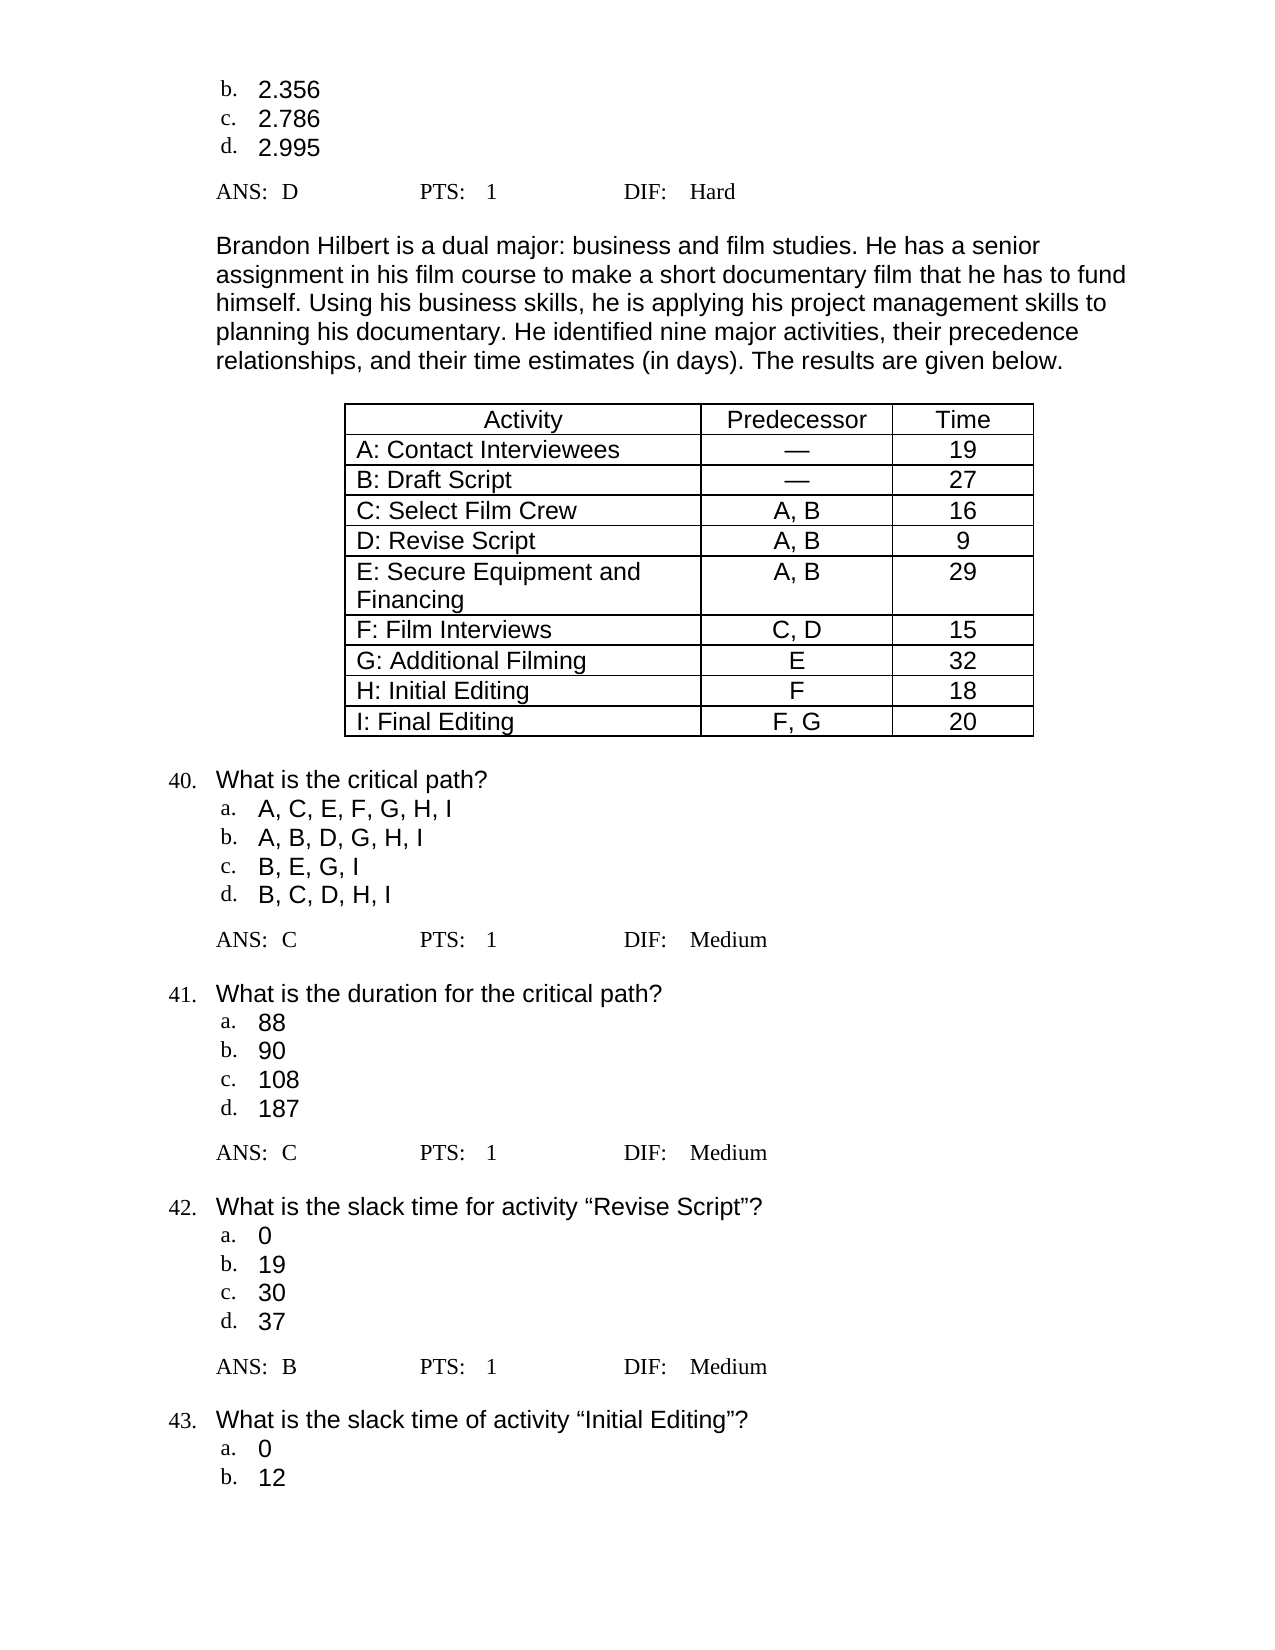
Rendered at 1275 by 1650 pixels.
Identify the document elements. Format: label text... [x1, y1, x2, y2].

table_cell d. [216, 881, 253, 909]
table_cell c. [216, 1065, 253, 1094]
table_cell d. [216, 1307, 253, 1336]
table_header Activity [346, 405, 700, 434]
table_cell 30 [253, 1279, 1097, 1307]
table_cell A: Contact Interviewees [346, 435, 700, 464]
text 43. What is the slack time of activity “Initial Editing”? [150, 1406, 1162, 1434]
table_cell B, E, G, I [253, 852, 1097, 881]
table_cell 90 [253, 1036, 1097, 1065]
table_cell 19 [253, 1250, 1097, 1278]
table_cell D: Revise Script [346, 526, 700, 555]
table_cell 12 [253, 1463, 1097, 1492]
text ANS: D PTS: 1 DIF: Hard [216, 178, 1162, 204]
text 40. What is the critical path? [150, 766, 1162, 794]
text Brandon Hilbert is a dual major: business and film studies. He has a senior assignment in his film course to make a short documentary film that he has to fund himself. Using his business skills, he is applying his project management skills to planning his documentary. He identified nine major activities, their precedence relationships, and their time estimates (in days). The results are given below. [216, 231, 1162, 374]
text ANS: B PTS: 1 DIF: Medium [216, 1353, 1162, 1379]
table_cell 29 [893, 557, 1033, 614]
table_cell 20 [893, 707, 1033, 735]
table_cell c. [216, 104, 253, 132]
table_cell 2.786 [253, 104, 1097, 132]
table_cell E: Secure Equipment and Financing [346, 557, 700, 614]
table_cell d. [216, 133, 253, 161]
table_header a. [216, 1221, 253, 1250]
table_header 0 [253, 1434, 1097, 1463]
table_cell — [702, 466, 892, 494]
table_header Predecessor [702, 405, 892, 434]
table_cell E [702, 646, 892, 674]
table_cell 37 [253, 1307, 1097, 1336]
table_cell 15 [893, 616, 1033, 644]
table_cell 32 [893, 646, 1033, 674]
table_cell b. [216, 823, 253, 852]
table_header a. [216, 794, 253, 823]
text 41. What is the duration for the critical path? [150, 979, 1162, 1008]
table_cell H: Initial Editing [346, 676, 700, 705]
table_header Time [893, 405, 1033, 434]
table_cell F [702, 676, 892, 705]
table_cell c. [216, 1279, 253, 1307]
table_cell 2.995 [253, 133, 1097, 161]
table_cell B: Draft Script [346, 466, 700, 494]
table_cell b. [216, 1463, 253, 1492]
table_header 88 [253, 1008, 1097, 1036]
table_cell b. [216, 1250, 253, 1278]
table_cell 187 [253, 1094, 1097, 1123]
text ANS: C PTS: 1 DIF: Medium [216, 1139, 1162, 1166]
table_cell 9 [893, 526, 1033, 555]
table_cell b. [216, 75, 253, 104]
table_cell C: Select Film Crew [346, 496, 700, 524]
table_cell G: Additional Filming [346, 646, 700, 674]
table_cell 2.356 [253, 75, 1097, 104]
table_header a. [216, 1434, 253, 1463]
table_cell C, D [702, 616, 892, 644]
table_cell b. [216, 1036, 253, 1065]
table_header a. [216, 1008, 253, 1036]
table_cell 19 [893, 435, 1033, 464]
table_cell F: Film Interviews [346, 616, 700, 644]
table_cell F, G [702, 707, 892, 735]
table_cell d. [216, 1094, 253, 1123]
table_cell 108 [253, 1065, 1097, 1094]
table_cell A, B [702, 496, 892, 524]
table_header A, C, E, F, G, H, I [253, 794, 1097, 823]
text ANS: C PTS: 1 DIF: Medium [216, 926, 1162, 952]
table_cell A, B, D, G, H, I [253, 823, 1097, 852]
table_cell — [702, 435, 892, 464]
table_cell 18 [893, 676, 1033, 705]
table_cell A, B [702, 526, 892, 555]
table_cell B, C, D, H, I [253, 881, 1097, 909]
table_cell I: Final Editing [346, 707, 700, 735]
table_cell 16 [893, 496, 1033, 524]
table_cell A, B [702, 557, 892, 614]
table_cell c. [216, 852, 253, 881]
text 42. What is the slack time for activity “Revise Script”? [150, 1192, 1162, 1221]
table_header 0 [253, 1221, 1097, 1250]
table_cell 27 [893, 466, 1033, 494]
